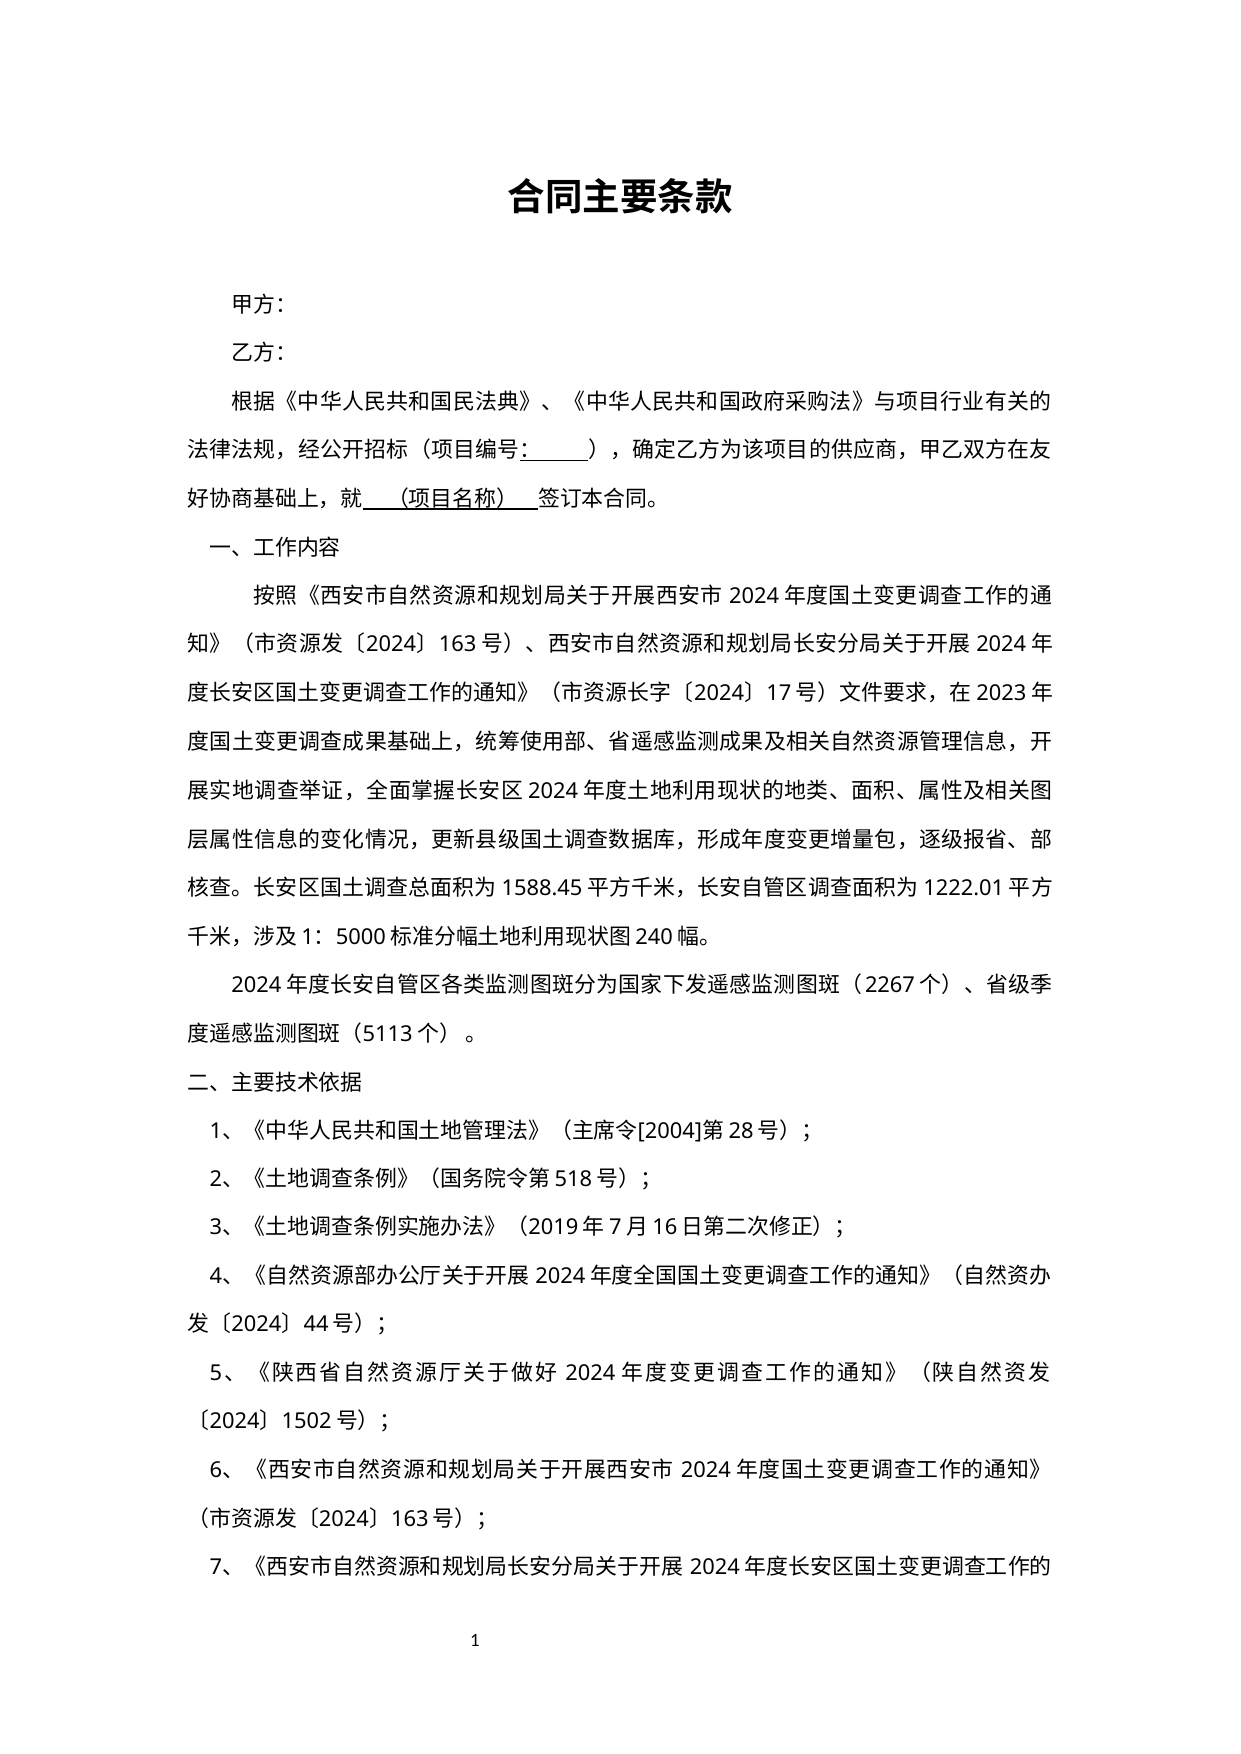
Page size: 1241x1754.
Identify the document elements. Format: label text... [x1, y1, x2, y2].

text 二、主要技术依据 [187, 1064, 1053, 1097]
text 2024年度长安自管区各类监测图斑分为国家下发遥感监测图斑（2267个）、省级季度遥感监测图斑（5113个） 。 [187, 967, 1053, 1048]
text 甲方： [187, 287, 1053, 319]
text 5、《陕西省自然资源厅关于做好2024年度变更调查工作的通知》（陕自然资发〔2024〕1502号）； [187, 1354, 1053, 1436]
text 4、《自然资源部办公厅关于开展2024年度全国国土变更调查工作的通知》（自然资办发〔2024〕44号）； [187, 1257, 1053, 1339]
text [187, 1549, 1053, 1581]
text 2、《土地调查条例》（国务院令第518号）； [187, 1161, 1053, 1193]
text 1、《中华人民共和国土地管理法》（主席令[2004]第28号）； [187, 1112, 1053, 1145]
text 3、《土地调查条例实施办法》（2019年7月16日第二次修正）； [187, 1209, 1053, 1242]
text 合同主要条款 [187, 162, 1053, 227]
list 一、工作内容 [187, 529, 1053, 562]
text 根据《中华人民共和国民法典》、《中华人民共和国政府采购法》与项目行业有关的法律法规，经公开招标（项目编号： ），确定乙方为该项目的供应商，甲乙双方在友好协商基础上，就 （项目名称） 签订本合同。 [187, 383, 1053, 513]
text 6、《西安市自然资源和规划局关于开展西安市2024年度国土变更调查工作的通知》（市资源发〔2024〕163号）； [187, 1452, 1053, 1533]
text 乙方： [187, 335, 1053, 367]
text 按照《西安市自然资源和规划局关于开展西安市2024年度国土变更调查工作的通知》（市资源发〔2024〕163号）、西安市自然资源和规划局长安分局关于开展2024年度长安区国土变更调查工作的通知》（市资源长字〔2024〕17号）文件要求，在2023年度国土变更调查成果基础上，统筹使用部、省遥感监测成果及相关自然资源管理信息，开展实地调查举证，全面掌握长安区2024年度土地利用现状的地类、面积、属性及相关图层属性信息的变化情况，更新县级国土调查数据库，形成年度变更增量包，逐级报省、部核查。长安区国土调查总面积为1588.45平方千米，长安自管区调查面积为1222.01平方千米，涉及1：5000标准分幅土地利用现状图240幅。 [187, 577, 1053, 951]
